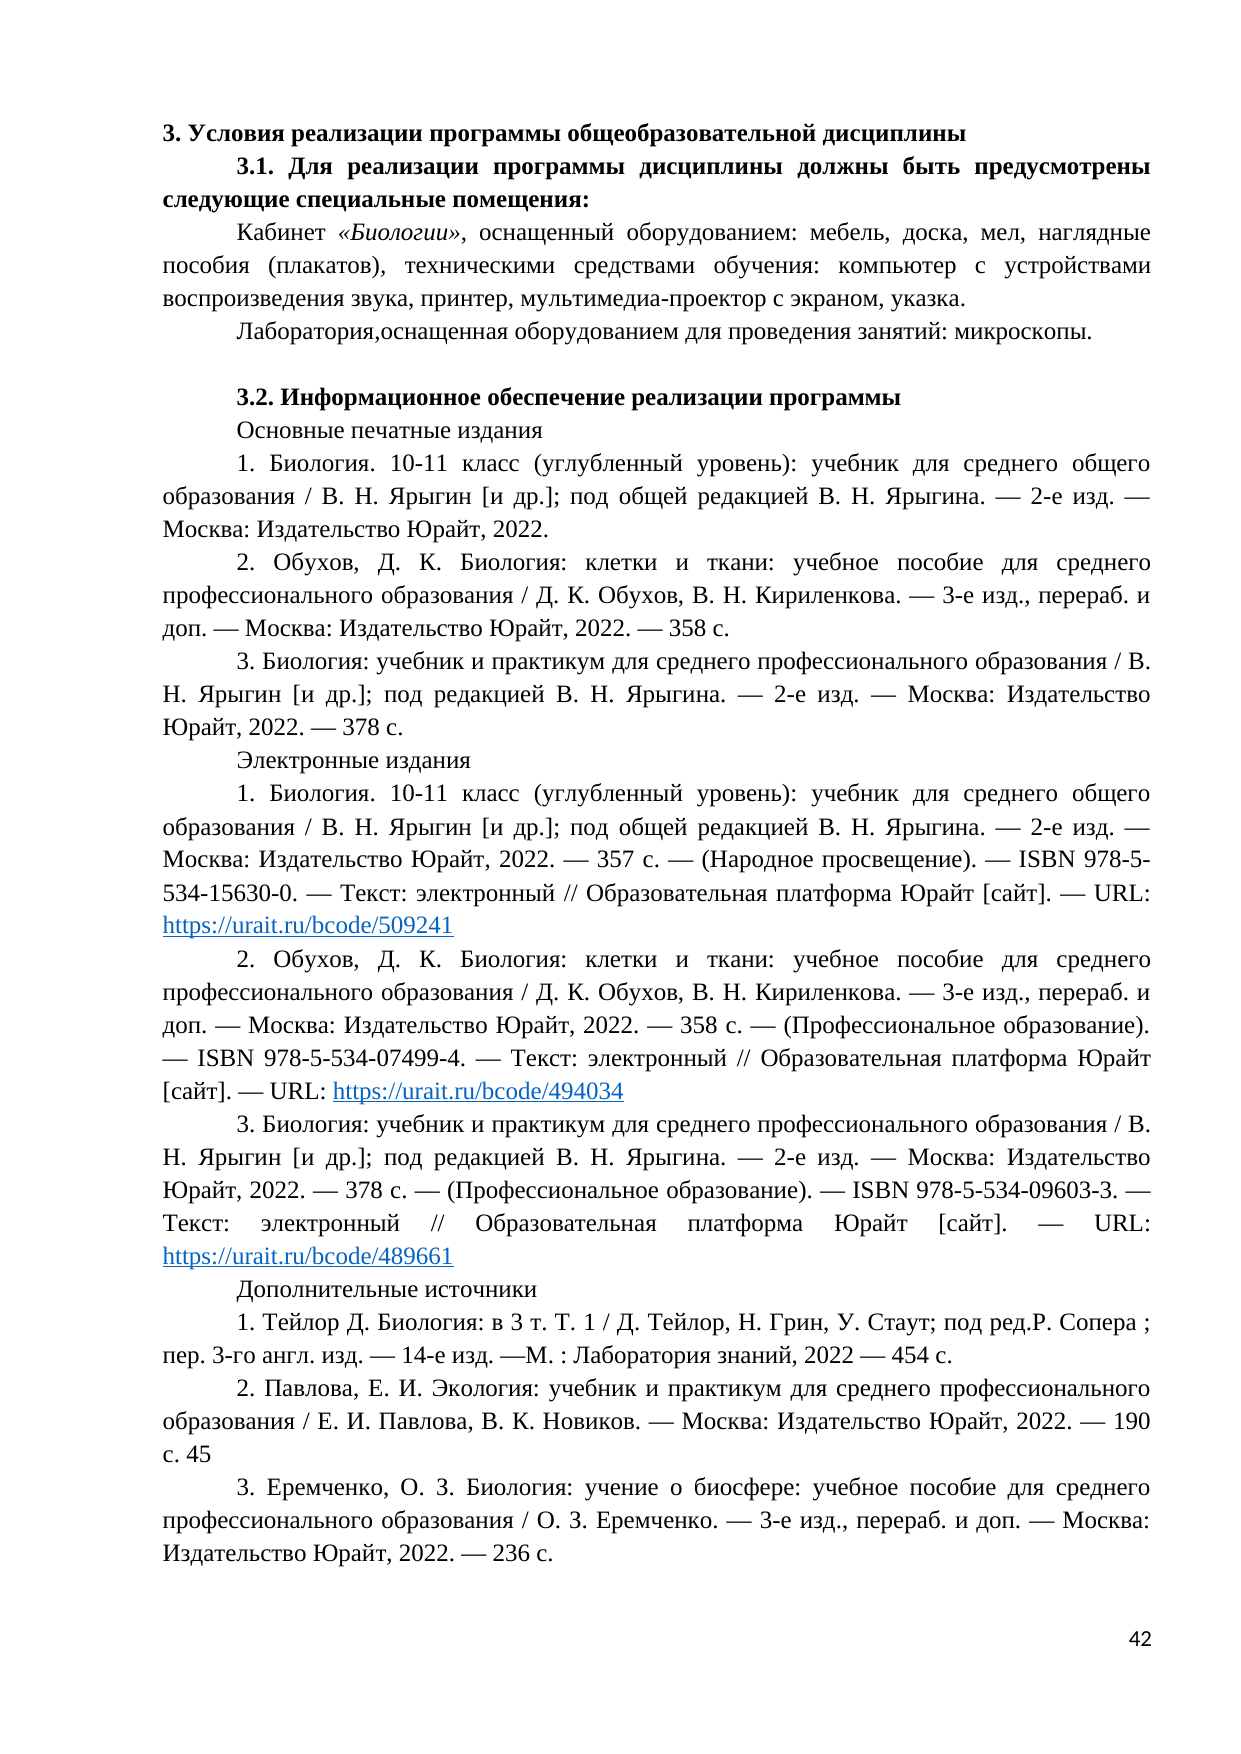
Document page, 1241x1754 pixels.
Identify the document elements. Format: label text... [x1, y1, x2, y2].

text 1. Биология. 10-11 класс (углубленный уровень): учебник для среднего общего образования / В. Н. Ярыгин [и др.]; под общей редакцией В. Н. Ярыгина. — 2-е изд. — Москва: Издательство Юрайт, 2022. — 357 с. — (Народное просвещение). — ISBN 978-5-534-15630-0. — Текст: электронный // Образовательная платформа Юрайт [сайт]. — URL: https://urait.ru/bcode/509241 [162, 778, 1152, 939]
text 2. Павлова, Е. И. Экология: учебник и практикум для среднего профессионального образования / Е. И. Павлова, В. К. Новиков. — Москва: Издательство Юрайт, 2022. — 190 с. 45 [162, 1373, 1152, 1468]
text 1. Биология. 10-11 класс (углубленный уровень): учебник для среднего общего образования / В. Н. Ярыгин [и др.]; под общей редакцией В. Н. Ярыгина. — 2-е изд. — Москва: Издательство Юрайт, 2022. [162, 448, 1152, 543]
text 2. Обухов, Д. К. Биология: клетки и ткани: учебное пособие для среднего профессионального образования / Д. К. Обухов, В. Н. Кириленкова. — 3-е изд., перераб. и доп. — Москва: Издательство Юрайт, 2022. — 358 с. [162, 547, 1152, 642]
text Лаборатория,оснащенная оборудованием для проведения занятий: микроскопы. [162, 316, 1152, 345]
text 2. Обухов, Д. К. Биология: клетки и ткани: учебное пособие для среднего профессионального образования / Д. К. Обухов, В. Н. Кириленкова. — 3-е изд., перераб. и доп. — Москва: Издательство Юрайт, 2022. — 358 с. — (Профессиональное образование). — ISBN 978-5-534-07499-4. — Текст: электронный // Образовательная платформа Юрайт [сайт]. — URL: https://urait.ru/bcode/494034 [162, 944, 1152, 1104]
text Основные печатные издания [162, 415, 1152, 444]
text 3. Биология: учебник и практикум для среднего профессионального образования / В. Н. Ярыгин [и др.]; под редакцией В. Н. Ярыгина. — 2-е изд. — Москва: Издательство Юрайт, 2022. — 378 с. [162, 646, 1152, 741]
subtitle 3. Условия реализации программы общеобразовательной дисциплины [162, 118, 1152, 147]
text 1. Тейлор Д. Биология: в 3 т. Т. 1 / Д. Тейлор, Н. Грин, У. Стаут; под ред.Р. Сопера ; пер. 3-го англ. изд. — 14-е изд. —М. : Лаборатория знаний, 2022 — 454 с. [162, 1307, 1152, 1369]
text Кабинет «Биологии», оснащенный оборудованием: мебель, доска, мел, наглядные пособия (плакатов), техническими средствами обучения: компьютер с устройствами воспроизведения звука, принтер, мультимедиа-проектор с экраном, указка. [162, 217, 1152, 312]
text Электронные издания [162, 746, 1152, 774]
text 3.2. Информационное обеспечение реализации программы [162, 382, 1152, 411]
text Дополнительные источники [162, 1274, 1152, 1303]
text 3. Биология: учебник и практикум для среднего профессионального образования / В. Н. Ярыгин [и др.]; под редакцией В. Н. Ярыгина. — 2-е изд. — Москва: Издательство Юрайт, 2022. — 378 с. — (Профессиональное образование). — ISBN 978-5-534-09603-3. — Текст: электронный // Образовательная платформа Юрайт [сайт]. — URL: https://urait.ru/bcode/489661 [162, 1109, 1152, 1269]
text 3.1. Для реализации программы дисциплины должны быть предусмотрены следующие специальные помещения: [162, 151, 1152, 213]
text 3. Еремченко, О. З. Биология: учение о биосфере: учебное пособие для среднего профессионального образования / О. З. Еремченко. — 3-е изд., перераб. и доп. — Москва: Издательство Юрайт, 2022. — 236 с. [162, 1472, 1152, 1567]
